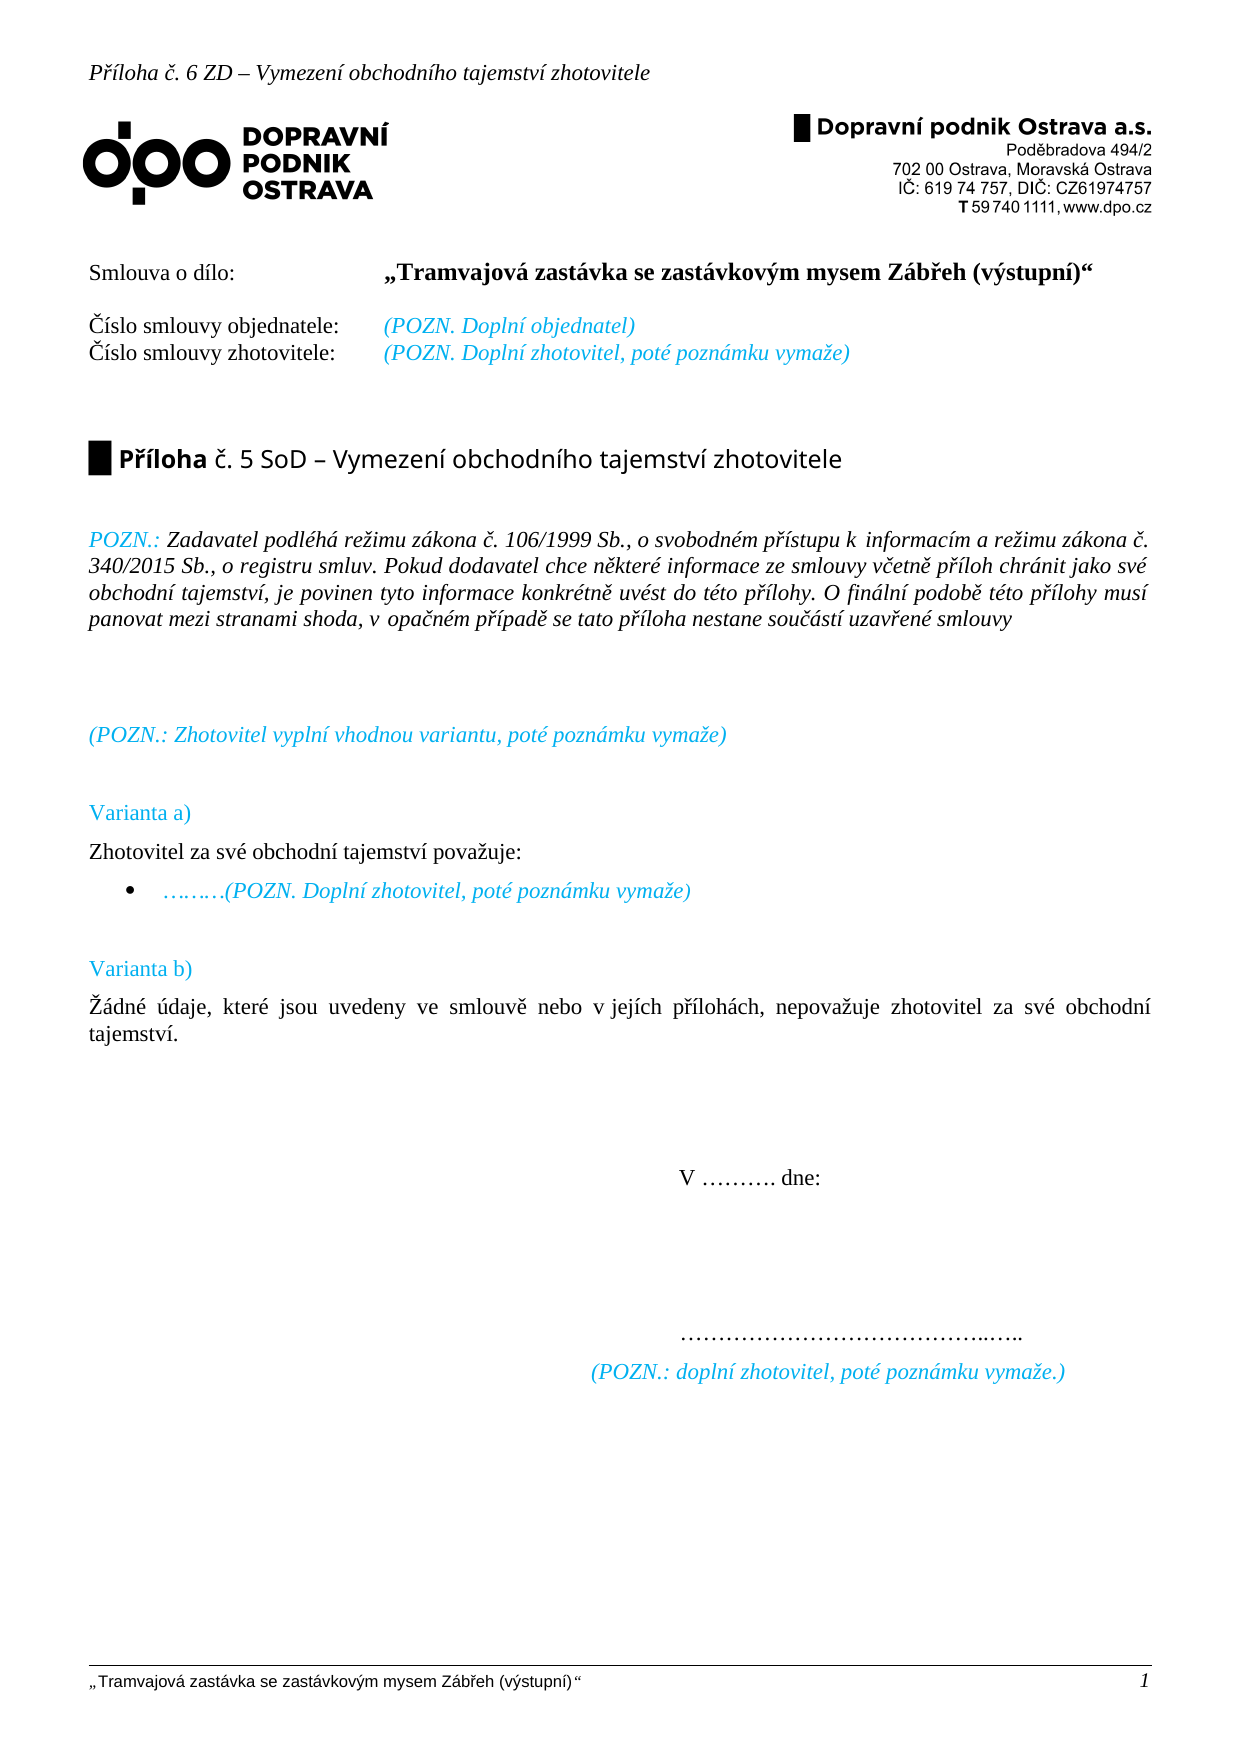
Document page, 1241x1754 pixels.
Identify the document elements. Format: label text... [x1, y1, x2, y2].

text (POZN.: doplní zhotovitel, poté poznámku vymaže.) [0, 1358, 1152, 1385]
text POZN.: Zadavatel podléhá režimu zákona č. 106/1999 Sb., o svobodném přístupu k informacím a režimu zákona č. 340/2015 Sb., o registru smluv. Pokud dodavatel chce některé informace ze smlouvy včetně příloh chránit jako své obchodní tajemství, je povinen tyto informace konkrétně uvést do této přílohy. O finální podobě této přílohy musí panovat mezi stranami shoda, v opačném případě se tato příloha nestane součástí uzavřené smlouvy [89, 526, 1152, 631]
picture [82, 121, 389, 205]
text Číslo smlouvy zhotovitele: (POZN. Doplní zhotovitel, poté poznámku vymaže) [89, 339, 1152, 365]
text V ………. dne: [89, 1164, 1152, 1190]
subtitle Příloha č. 5 SoD – Vymezení obchodního tajemství zhotovitele [89, 440, 1152, 476]
text Zhotovitel za své obchodní tajemství považuje: [89, 838, 1152, 864]
text (POZN.: Zhotovitel vyplní vhodnou variantu, poté poznámku vymaže) [89, 721, 1152, 748]
text Žádné údaje, které jsou uvedeny ve smlouvě nebo v jejích přílohách, nepovažuje zhotovitel za své obchodní tajemství. [89, 993, 1152, 1046]
list ………(POZN. Doplní zhotovitel, poté poznámku vymaže) [126, 877, 1152, 903]
picture [793, 114, 1152, 216]
text Číslo smlouvy objednatele: (POZN. Doplní objednatel) [89, 312, 1152, 339]
text Varianta a) [89, 799, 1152, 826]
text …………………………………..….. [89, 1319, 1152, 1346]
text Smlouva o dílo: „Tramvajová zastávka se zastávkovým mysem Zábřeh (výstupní)“ [89, 257, 1152, 286]
text Varianta b) [89, 954, 1152, 981]
